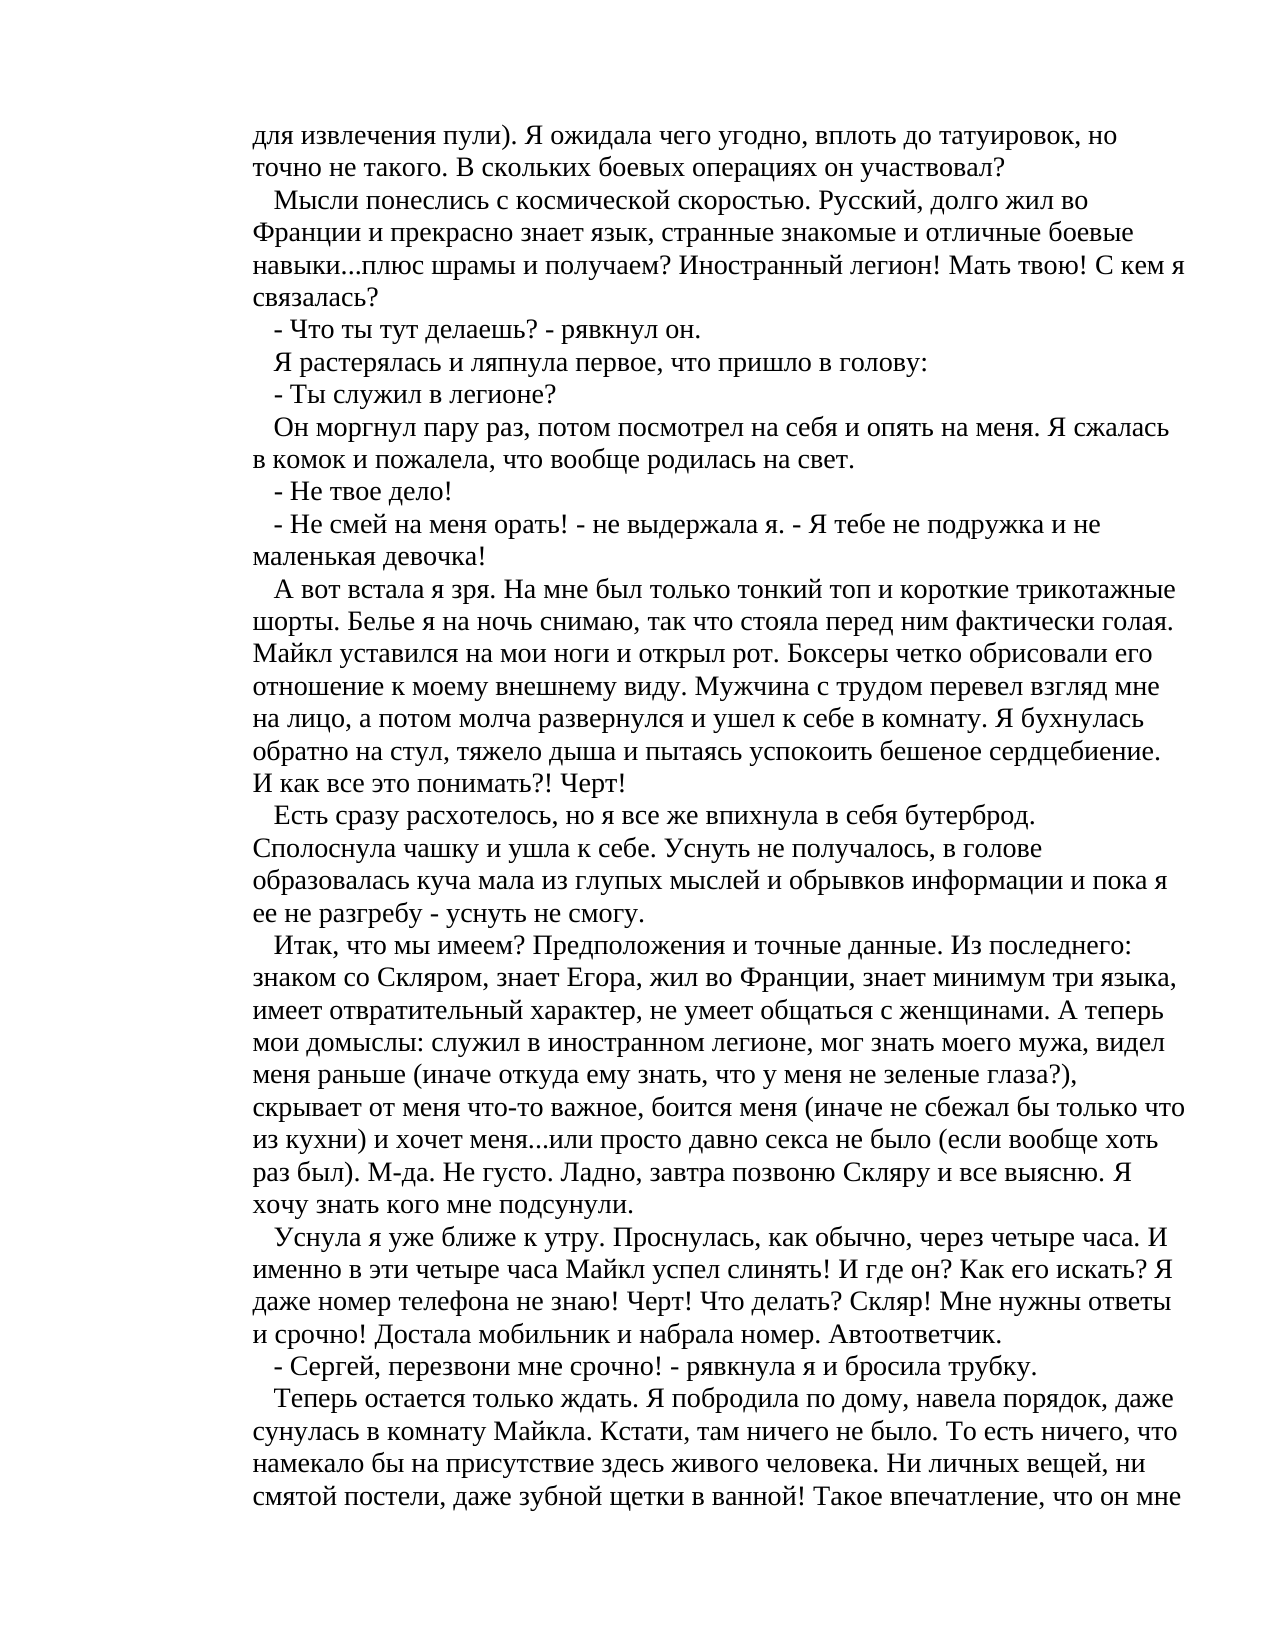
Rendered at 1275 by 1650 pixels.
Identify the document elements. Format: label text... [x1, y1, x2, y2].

text Есть сразу расхотелось, но я все же впихнула в себя бутерброд. Сполоснула чашку и ушла к себе. Уснуть не получалось, в голове образовалась куча мала из глупых мыслей и обрывков информации и пока я ее не разгребу - уснуть не смогу. [252, 798, 1186, 928]
text - Не твое дело! [252, 474, 1186, 507]
text - Ты служил в легионе? [252, 377, 1186, 410]
text Он моргнул пару раз, потом посмотрел на себя и опять на меня. Я сжалась в комок и пожалела, что вообще родилась на свет. [252, 410, 1186, 474]
text Мысли понеслись с космической скоростью. Русский, долго жил во Франции и прекрасно знает язык, странные знакомые и отличные боевые навыки...плюс шрамы и получаем? Иностранный легион! Мать твою! С кем я связалась? [252, 183, 1186, 312]
text Я растерялась и ляпнула первое, что пришло в голову: [252, 345, 1186, 377]
text - Не смей на меня орать! - не выдержала я. - Я тебе не подружка и не маленькая девочка! [252, 507, 1186, 572]
text Уснула я уже ближе к утру. Проснулась, как обычно, через четыре часа. И именно в эти четыре часа Майкл успел слинять! И где он? Как его искать? Я даже номер телефона не знаю! Черт! Что делать? Скляр! Мне нужны ответы и срочно! Достала мобильник и набрала номер. Автоответчик. [252, 1219, 1186, 1349]
text А вот встала я зря. На мне был только тонкий топ и короткие трикотажные шорты. Белье я на ночь снимаю, так что стояла перед ним фактически голая. Майкл уставился на мои ноги и открыл рот. Боксеры четко обрисовали его отношение к моему внешнему виду. Мужчина с трудом перевел взгляд мне на лицо, а потом молча развернулся и ушел к себе в комнату. Я бухнулась обратно на стул, тяжело дыша и пытаясь успокоить бешеное сердцебиение. И как все это понимать?! Черт! [252, 572, 1186, 798]
text - Сергей, перезвони мне срочно! - рявкнула я и бросила трубку. [252, 1349, 1186, 1382]
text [252, 1382, 1186, 1511]
text Итак, что мы имеем? Предположения и точные данные. Из последнего: знаком со Скляром, знает Егора, жил во Франции, знает минимум три языка, имеет отвратительный характер, не умеет общаться с женщинами. А теперь мои домыслы: служил в иностранном легионе, мог знать моего мужа, видел меня раньше (иначе откуда ему знать, что у меня не зеленые глаза?), скрывает от меня что-то важное, боится меня (иначе не сбежал бы только что из кухни) и хочет меня...или просто давно секса не было (если вообще хоть раз был). М-да. Не густо. Ладно, завтра позвоню Скляру и все выясню. Я хочу знать кого мне подсунули. [252, 928, 1186, 1219]
text - Что ты тут делаешь? - рявкнул он. [252, 312, 1186, 345]
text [252, 118, 1186, 183]
